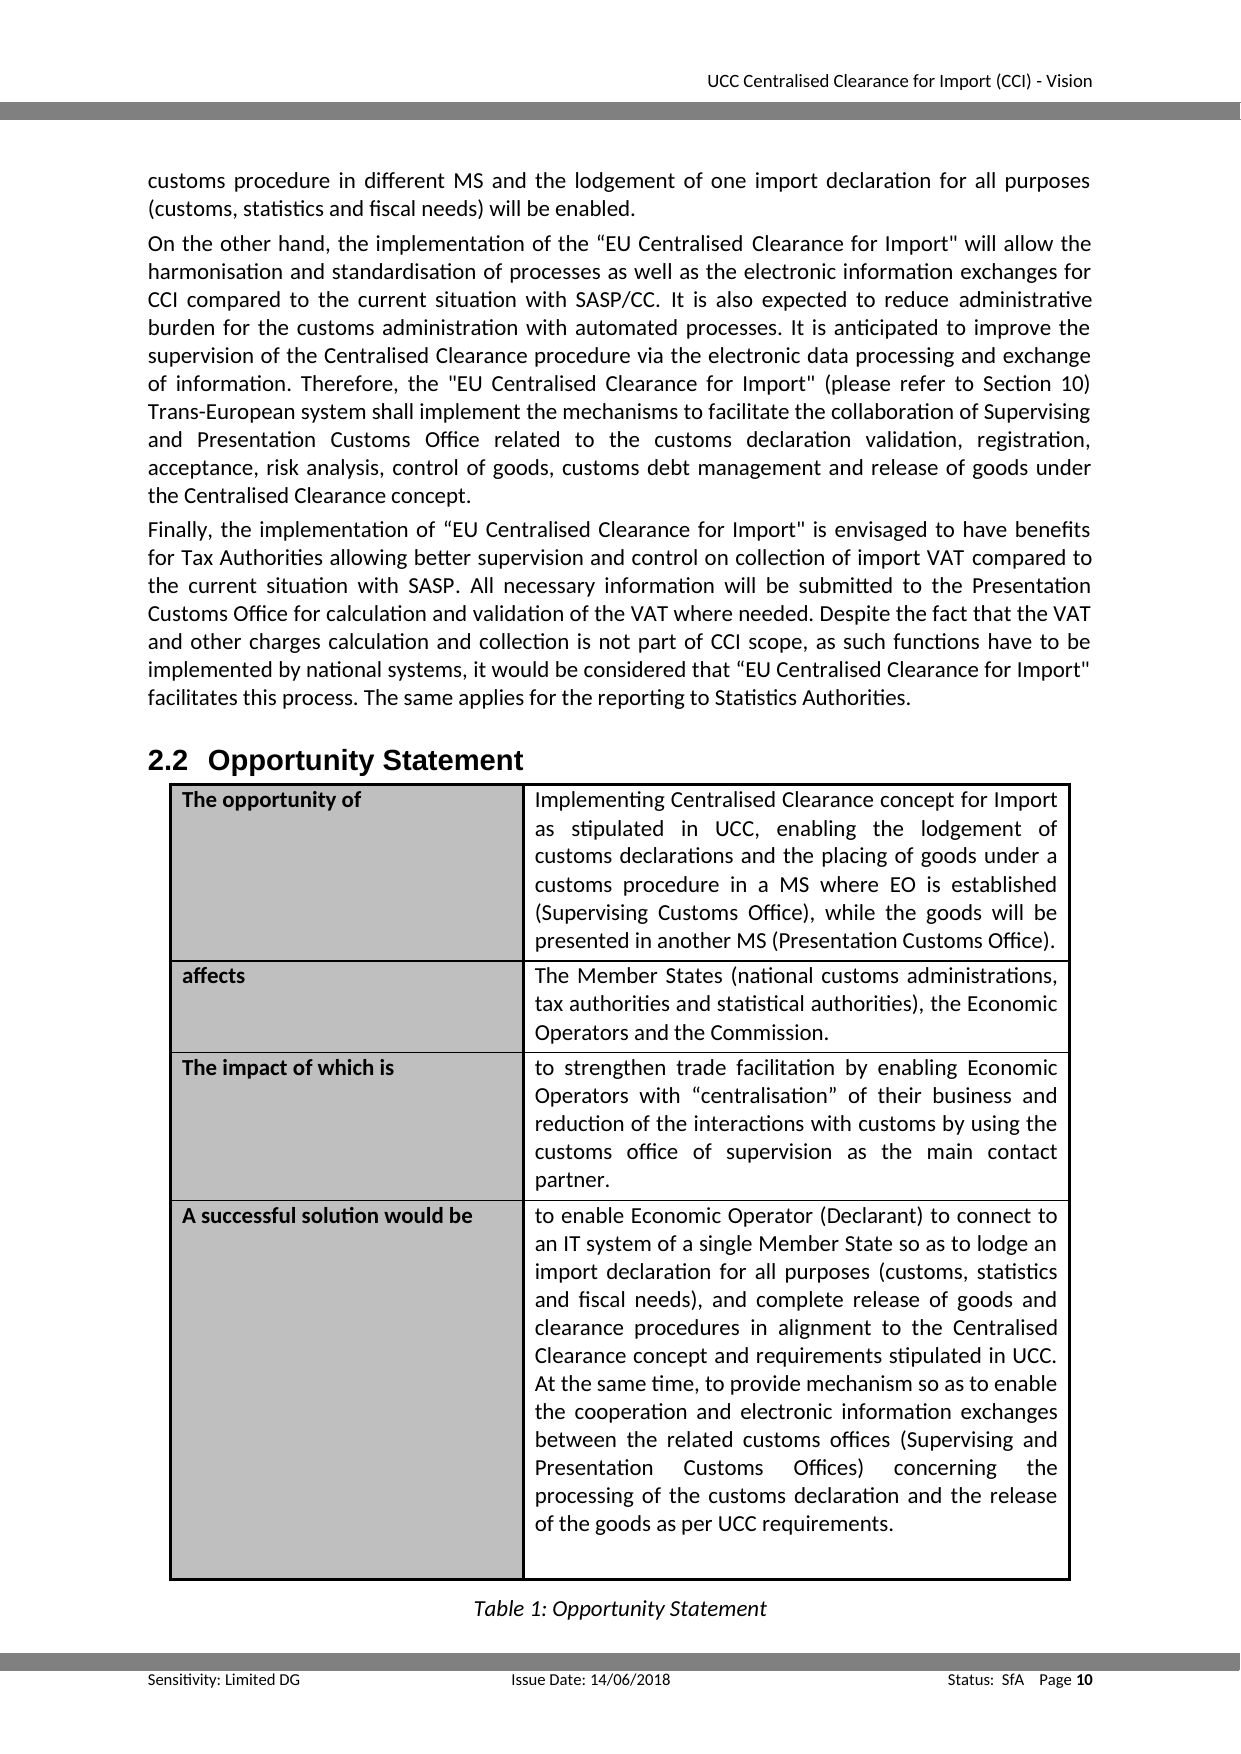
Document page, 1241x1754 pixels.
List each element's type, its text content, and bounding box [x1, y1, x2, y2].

table_cell The impact of which is [172, 1053, 522, 1200]
table_cell The Member States (national customs administrations, tax authorities and statistical authorities), the Economic Operators and the Commission. [525, 962, 1068, 1052]
table_cell affects [172, 962, 522, 1052]
table_header The opportunity of [172, 786, 522, 960]
table_cell to strengthen trade facilitation by enabling Economic Operators with “centralisation” of their business and reduction of the interactions with customs by using the customs office of supervision as the main contact partner. [525, 1053, 1068, 1200]
subtitle Opportunity Statement [148, 743, 1092, 776]
table_cell to enable Economic Operator (Declarant) to connect to an IT system of a single Member State so as to lodge an import declaration for all purposes (customs, statistics and fiscal needs), and complete release of goods and clearance procedures in alignment to the Centralised Clearance concept and requirements stipulated in UCC. At the same time, to provide mechanism so as to enable the cooperation and electronic information exchanges between the related customs offices (Supervising and Presentation Customs Offices) concerning the processing of the customs declaration and the release of the goods as per UCC requirements. [525, 1201, 1068, 1578]
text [148, 167, 1092, 223]
text Finally, the implementation of “EU Centralised Clearance for Import" is envisaged to have benefits for Tax Authorities allowing better supervision and control on collection of import VAT compared to the current situation with SASP. All necessary information will be submitted to the Presentation Customs Office for calculation and validation of the VAT where needed. Despite the fact that the VAT and other charges calculation and collection is not part of CCI scope, as such functions have to be implemented by national systems, it would be considered that “EU Centralised Clearance for Import" facilitates this process. The same applies for the reporting to Statistics Authorities. [148, 515, 1092, 711]
table_header Implementing Centralised Clearance concept for Import as stipulated in UCC, enabling the lodgement of customs declarations and the placing of goods under a customs procedure in a MS where EO is established (Supervising Customs Office), while the goods will be presented in another MS (Presentation Customs Office). [525, 786, 1068, 960]
table_cell A successful solution would be [172, 1201, 522, 1578]
text On the other hand, the implementation of the “EU Centralised Clearance for Import" will allow the harmonisation and standardisation of processes as well as the electronic information exchanges for CCI compared to the current situation with SASP/CC. It is also expected to reduce administrative burden for the customs administration with automated processes. It is anticipated to improve the supervision of the Centralised Clearance procedure via the electronic data processing and exchange of information. Therefore, the "EU Centralised Clearance for Import" (please refer to Section 10) Trans-European system shall implement the mechanisms to facilitate the collaboration of Supervising and Presentation Customs Office related to the customs declaration validation, registration, acceptance, risk analysis, control of goods, customs debt management and release of goods under the Centralised Clearance concept. [148, 229, 1092, 509]
